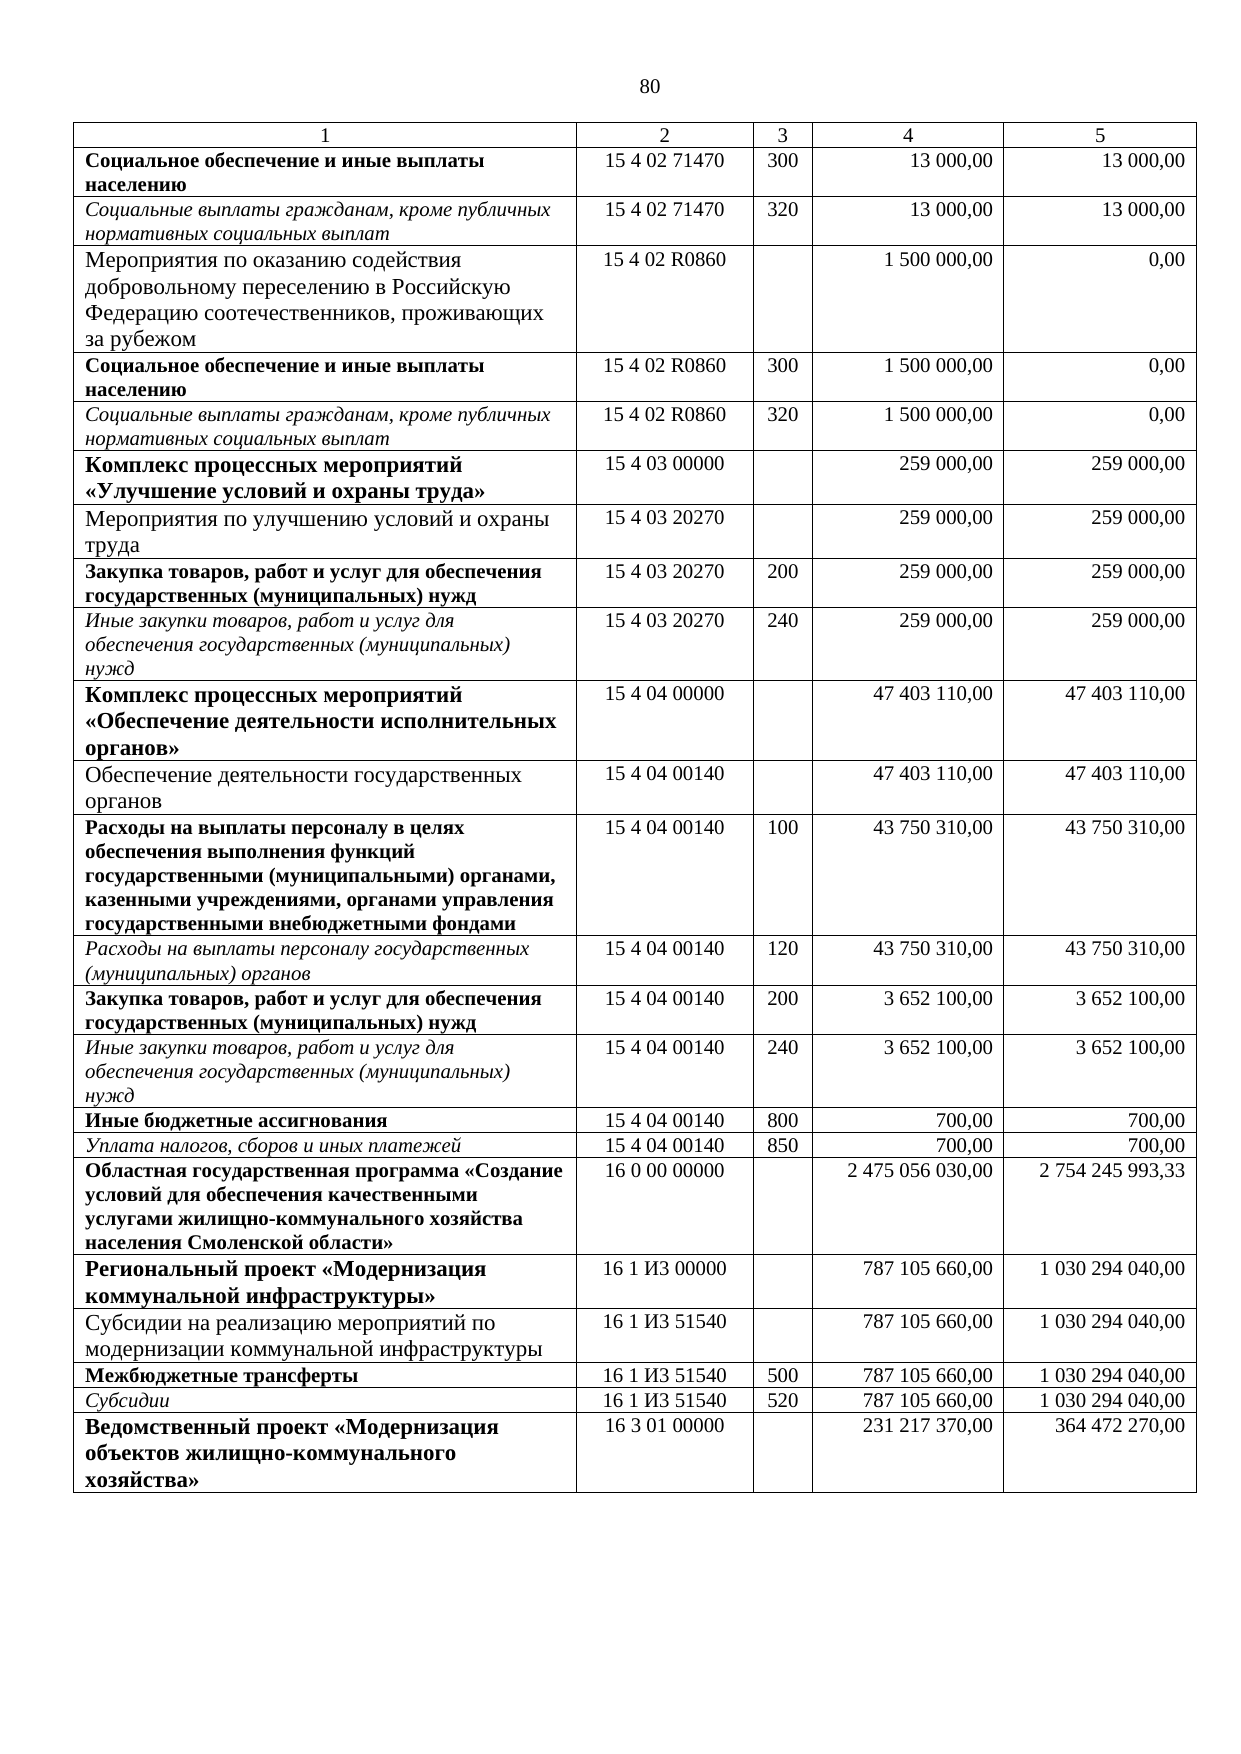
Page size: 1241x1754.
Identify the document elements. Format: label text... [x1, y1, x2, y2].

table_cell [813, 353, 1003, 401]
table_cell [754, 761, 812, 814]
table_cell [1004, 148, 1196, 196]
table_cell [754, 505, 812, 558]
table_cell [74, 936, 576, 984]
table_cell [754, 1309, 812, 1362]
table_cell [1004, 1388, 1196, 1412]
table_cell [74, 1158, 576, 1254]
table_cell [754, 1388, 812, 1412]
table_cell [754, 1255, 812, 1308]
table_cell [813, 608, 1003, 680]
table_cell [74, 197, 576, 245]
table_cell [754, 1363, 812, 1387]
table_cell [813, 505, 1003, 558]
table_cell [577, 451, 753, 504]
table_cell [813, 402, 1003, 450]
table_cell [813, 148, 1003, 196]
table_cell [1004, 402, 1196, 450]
table_header 5 [1004, 123, 1196, 147]
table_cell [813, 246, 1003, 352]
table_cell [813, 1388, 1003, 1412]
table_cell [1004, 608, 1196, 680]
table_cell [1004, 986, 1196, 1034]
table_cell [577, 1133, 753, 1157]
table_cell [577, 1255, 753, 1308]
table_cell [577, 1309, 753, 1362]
table_header 2 [577, 123, 753, 147]
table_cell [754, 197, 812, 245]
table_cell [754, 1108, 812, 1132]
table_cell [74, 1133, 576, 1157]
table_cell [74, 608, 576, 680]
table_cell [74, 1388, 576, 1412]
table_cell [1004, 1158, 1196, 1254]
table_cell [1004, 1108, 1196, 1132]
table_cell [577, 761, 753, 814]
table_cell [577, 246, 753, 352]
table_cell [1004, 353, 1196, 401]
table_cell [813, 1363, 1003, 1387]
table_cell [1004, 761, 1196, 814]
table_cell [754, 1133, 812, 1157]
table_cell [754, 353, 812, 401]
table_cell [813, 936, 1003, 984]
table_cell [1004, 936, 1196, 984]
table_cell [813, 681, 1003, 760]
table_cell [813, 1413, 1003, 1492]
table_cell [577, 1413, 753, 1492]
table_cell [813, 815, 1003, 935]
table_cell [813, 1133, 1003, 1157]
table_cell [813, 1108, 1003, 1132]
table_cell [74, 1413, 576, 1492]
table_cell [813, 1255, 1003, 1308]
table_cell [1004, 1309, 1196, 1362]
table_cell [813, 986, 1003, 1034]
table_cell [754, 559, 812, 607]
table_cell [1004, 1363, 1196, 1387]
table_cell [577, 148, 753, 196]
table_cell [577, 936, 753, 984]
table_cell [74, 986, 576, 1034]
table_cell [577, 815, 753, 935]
table_header 3 [754, 123, 812, 147]
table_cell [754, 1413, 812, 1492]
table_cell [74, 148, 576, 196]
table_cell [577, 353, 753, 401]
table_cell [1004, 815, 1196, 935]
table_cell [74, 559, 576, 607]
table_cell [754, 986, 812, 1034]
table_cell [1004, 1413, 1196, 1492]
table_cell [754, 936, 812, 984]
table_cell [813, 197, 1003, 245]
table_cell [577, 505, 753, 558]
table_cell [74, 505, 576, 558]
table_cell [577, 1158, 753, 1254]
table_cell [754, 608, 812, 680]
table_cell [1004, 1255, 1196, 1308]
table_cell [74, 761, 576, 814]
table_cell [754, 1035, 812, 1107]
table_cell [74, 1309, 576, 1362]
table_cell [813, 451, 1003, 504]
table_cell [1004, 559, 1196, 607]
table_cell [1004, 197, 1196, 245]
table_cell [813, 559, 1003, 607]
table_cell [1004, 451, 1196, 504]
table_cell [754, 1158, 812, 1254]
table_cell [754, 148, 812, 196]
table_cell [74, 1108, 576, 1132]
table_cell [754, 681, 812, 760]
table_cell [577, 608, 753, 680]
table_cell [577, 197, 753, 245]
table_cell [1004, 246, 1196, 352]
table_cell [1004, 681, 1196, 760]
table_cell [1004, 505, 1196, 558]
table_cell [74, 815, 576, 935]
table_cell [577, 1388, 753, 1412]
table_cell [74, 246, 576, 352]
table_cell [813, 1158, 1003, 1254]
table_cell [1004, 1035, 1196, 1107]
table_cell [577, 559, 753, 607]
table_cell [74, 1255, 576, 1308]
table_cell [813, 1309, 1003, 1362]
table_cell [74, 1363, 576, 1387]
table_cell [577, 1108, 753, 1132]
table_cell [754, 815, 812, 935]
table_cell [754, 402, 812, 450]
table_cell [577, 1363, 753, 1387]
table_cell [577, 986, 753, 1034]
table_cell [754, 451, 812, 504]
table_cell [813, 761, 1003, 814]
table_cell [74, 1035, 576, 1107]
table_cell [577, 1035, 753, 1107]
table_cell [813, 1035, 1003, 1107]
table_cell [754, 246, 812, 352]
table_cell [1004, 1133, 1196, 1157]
table_header 4 [813, 123, 1003, 147]
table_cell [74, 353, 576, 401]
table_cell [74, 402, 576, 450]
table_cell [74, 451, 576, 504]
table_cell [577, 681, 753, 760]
table_header 1 [74, 123, 576, 147]
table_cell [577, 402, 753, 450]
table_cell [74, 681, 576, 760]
